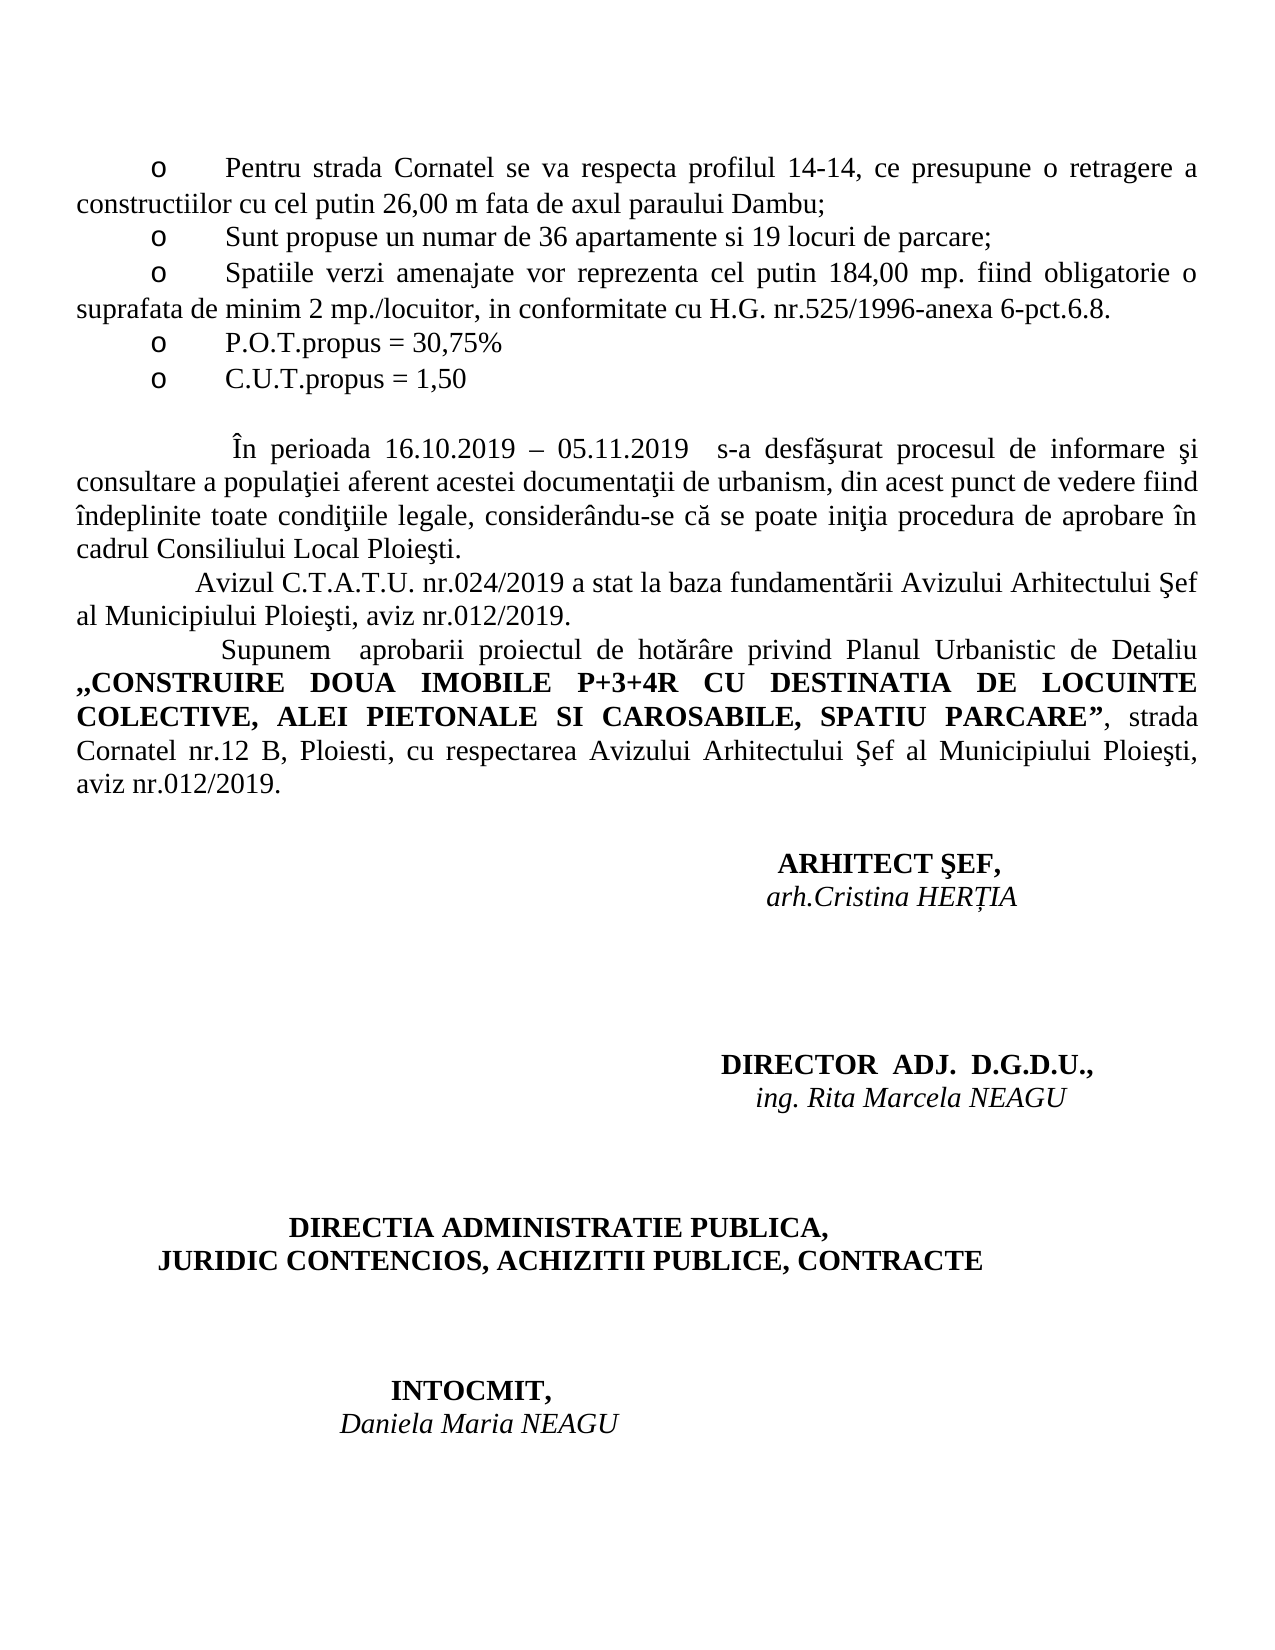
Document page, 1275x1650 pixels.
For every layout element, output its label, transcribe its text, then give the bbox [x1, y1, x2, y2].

text ing. Rita Marcela NEAGU [76, 1081, 1198, 1114]
text ARHITECT ŞEF, [76, 846, 1198, 879]
list Spatiile verzi amenajate vor reprezenta cel putin 184,00 mp. fiind obligatorie o suprafata de minim 2 mp./locuitor, in conformitate cu H.G. nr.525/1996-anexa 6-pct.6.8. [76, 256, 1198, 325]
text Daniela Maria NEAGU [76, 1406, 1198, 1440]
text arh.Cristina HERȚIA [76, 879, 1198, 913]
text JURIDIC CONTENCIOS, ACHIZITII PUBLICE, CONTRACTE [150, 1243, 1198, 1277]
text DIRECTIA ADMINISTRATIE PUBLICA, [76, 1210, 1198, 1243]
list C.U.T.propus = 1,50 [76, 361, 1198, 397]
list P.O.T.propus = 30,75% [76, 325, 1198, 361]
text În perioada 16.10.2019 – 05.11.2019 s-a desfăşurat procesul de informare şi consultare a populaţiei aferent acestei documentaţii de urbanism, din acest punct de vedere fiind îndeplinite toate condiţiile legale, considerându-se că se poate iniţia procedura de aprobare în cadrul Consiliului Local Ploieşti. [76, 431, 1198, 565]
list Pentru strada Cornatel se va respecta profilul 14-14, ce presupune o retragere a constructiilor cu cel putin 26,00 m fata de axul paraului Dambu; [76, 150, 1198, 219]
text Supunem aprobarii proiectul de hotărâre privind Planul Urbanistic de Detaliu ,,CONSTRUIRE DOUA IMOBILE P+3+4R CU DESTINATIA DE LOCUINTE COLECTIVE, ALEI PIETONALE SI CAROSABILE, SPATIU PARCARE”, strada Cornatel nr.12 B, Ploiesti, cu respectarea Avizului Arhitectului Şef al Municipiului Ploieşti, aviz nr.012/2019. [76, 632, 1198, 800]
text Avizul C.T.A.T.U. nr.024/2019 a stat la baza fundamentării Avizului Arhitectului Şef al Municipiului Ploieşti, aviz nr.012/2019. [76, 565, 1198, 632]
text DIRECTOR ADJ. D.G.D.U., [76, 1047, 1198, 1081]
text INTOCMIT, [76, 1373, 1198, 1406]
list Sunt propuse un numar de 36 apartamente si 19 locuri de parcare; [76, 219, 1198, 256]
